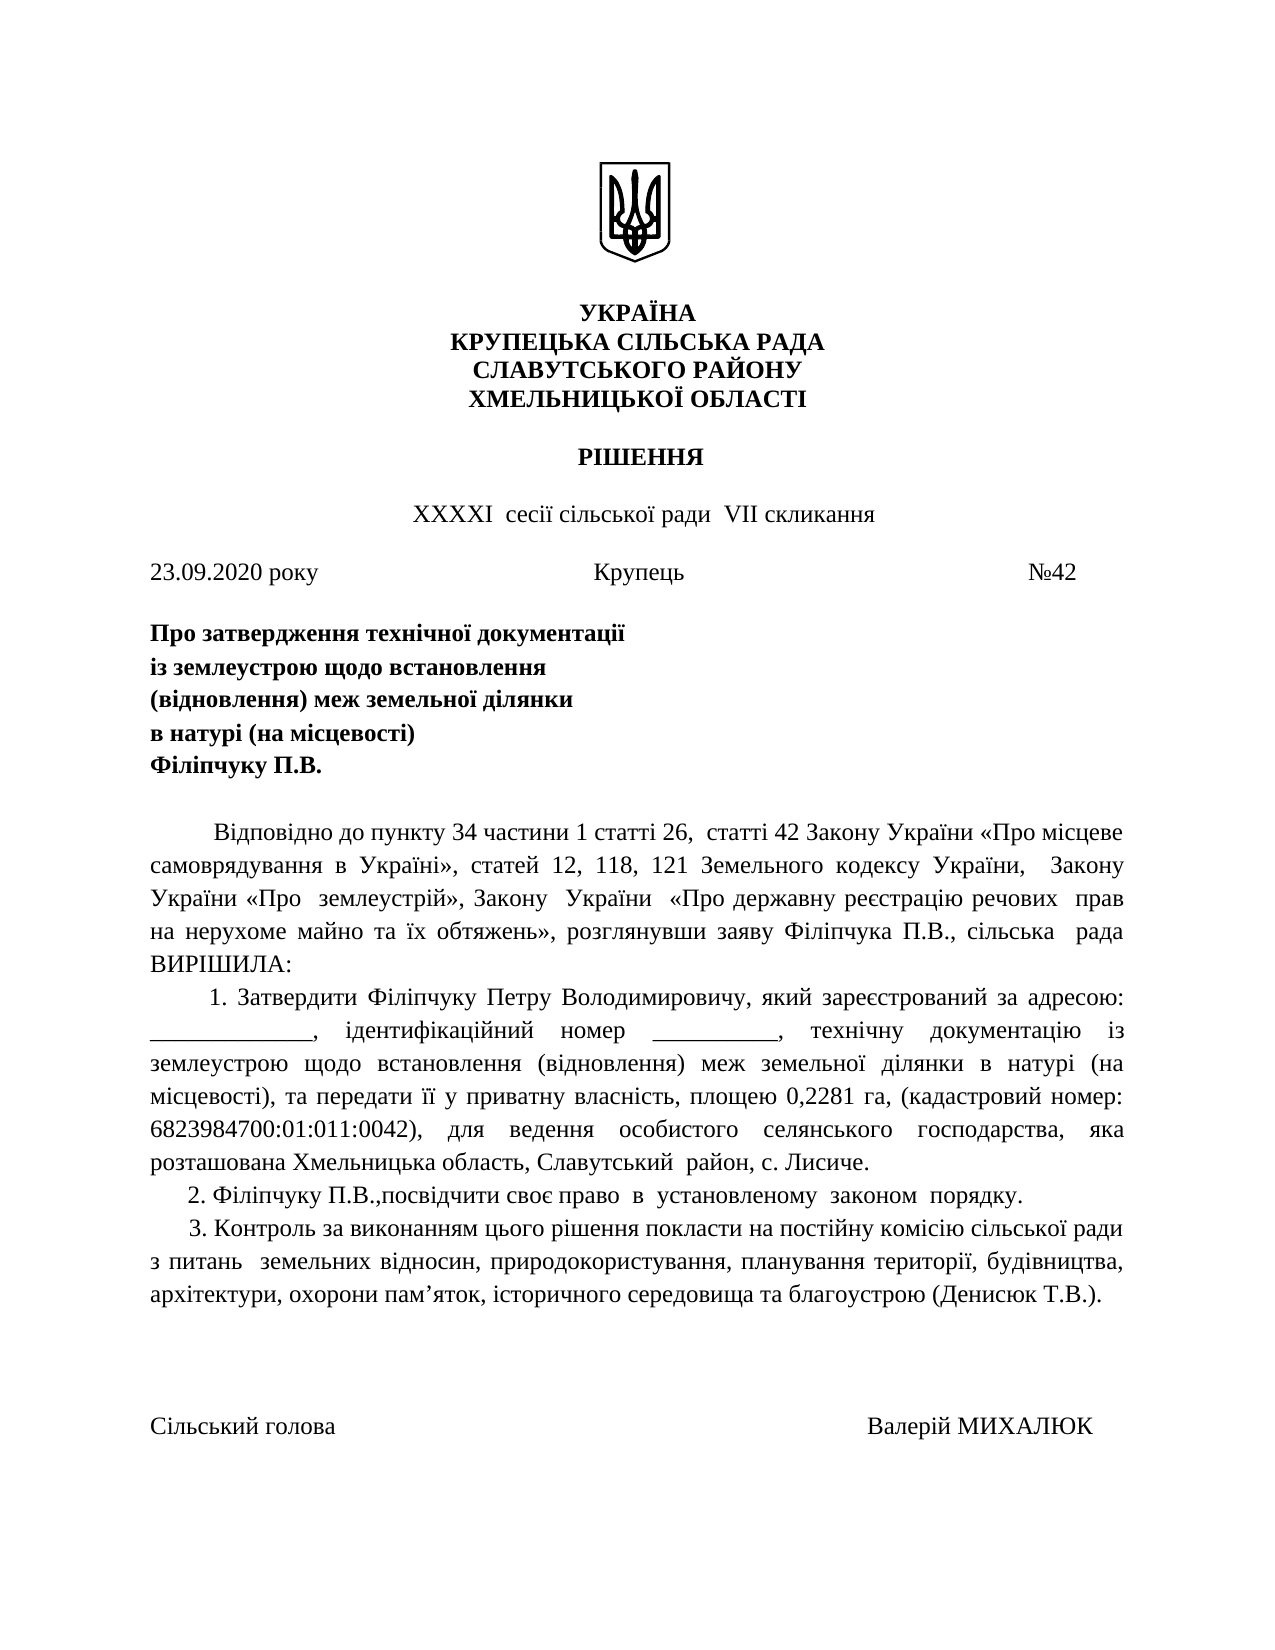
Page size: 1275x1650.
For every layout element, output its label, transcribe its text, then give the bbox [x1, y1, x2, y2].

text 23.09.2020 року Крупець №42 [150, 557, 1125, 586]
text (відновлення) меж земельної ділянки [150, 684, 1125, 713]
text КРУПЕЦЬКА СІЛЬСЬКА РАДА [150, 327, 1125, 356]
text із землеустрою щодо встановлення [150, 652, 1125, 680]
text Відповідно до пункту 34 частини 1 статті 26, статті 42 Закону України «Про місцеве самоврядування в Україні», статей 12, 118, 121 Земельного кодексу України, Закону України «Про землеустрій», Закону України «Про державну реєстрацію речових прав на нерухоме майно та їх обтяжень», розглянувши заяву Філіпчука П.В., сільська рада ВИРІШИЛА: [150, 817, 1125, 977]
text Про затвердження технічної документації [150, 618, 1125, 647]
text в натурі (на місцевості) [150, 718, 1125, 746]
text 2. Філіпчуку П.В.,посвідчити своє право в установленому законом порядку. [150, 1180, 1125, 1209]
text УКРАЇНА [150, 298, 1125, 327]
text Сільський голова Валерій МИХАЛЮК [150, 1411, 1125, 1440]
text 3. Контроль за виконанням цього рішення покласти на постійну комісію сільської ради з питань земельних відносин, природокористування, планування території, будівництва, архітектури, охорони пам’яток, історичного середовища та благоустрою (Денисюк Т.В.). [150, 1213, 1125, 1308]
text СЛАВУТСЬКОГО РАЙОНУ [150, 356, 1125, 384]
text ХМЕЛЬНИЦЬКОЇ ОБЛАСТІ [150, 384, 1125, 413]
text РІШЕННЯ [150, 442, 1125, 471]
text Філіпчуку П.В. [150, 751, 1125, 779]
text 1. Затвердити Філіпчуку Петру Володимировичу, який зареєстрований за адресою: _____________, ідентифікаційний номер __________, технічну документацію із землеустрою щодо встановлення (відновлення) меж земельної ділянки в натурі (на місцевості), та передати її у приватну власність, площею 0,2281 га, (кадастровий номер: 6823984700:01:011:0042), для ведення особистого селянського господарства, яка розташована Хмельницька область, Славутський район, с. Лисиче. [150, 982, 1125, 1176]
text ХХХХІ сесії сільської ради VІІ скликання [150, 499, 1125, 528]
